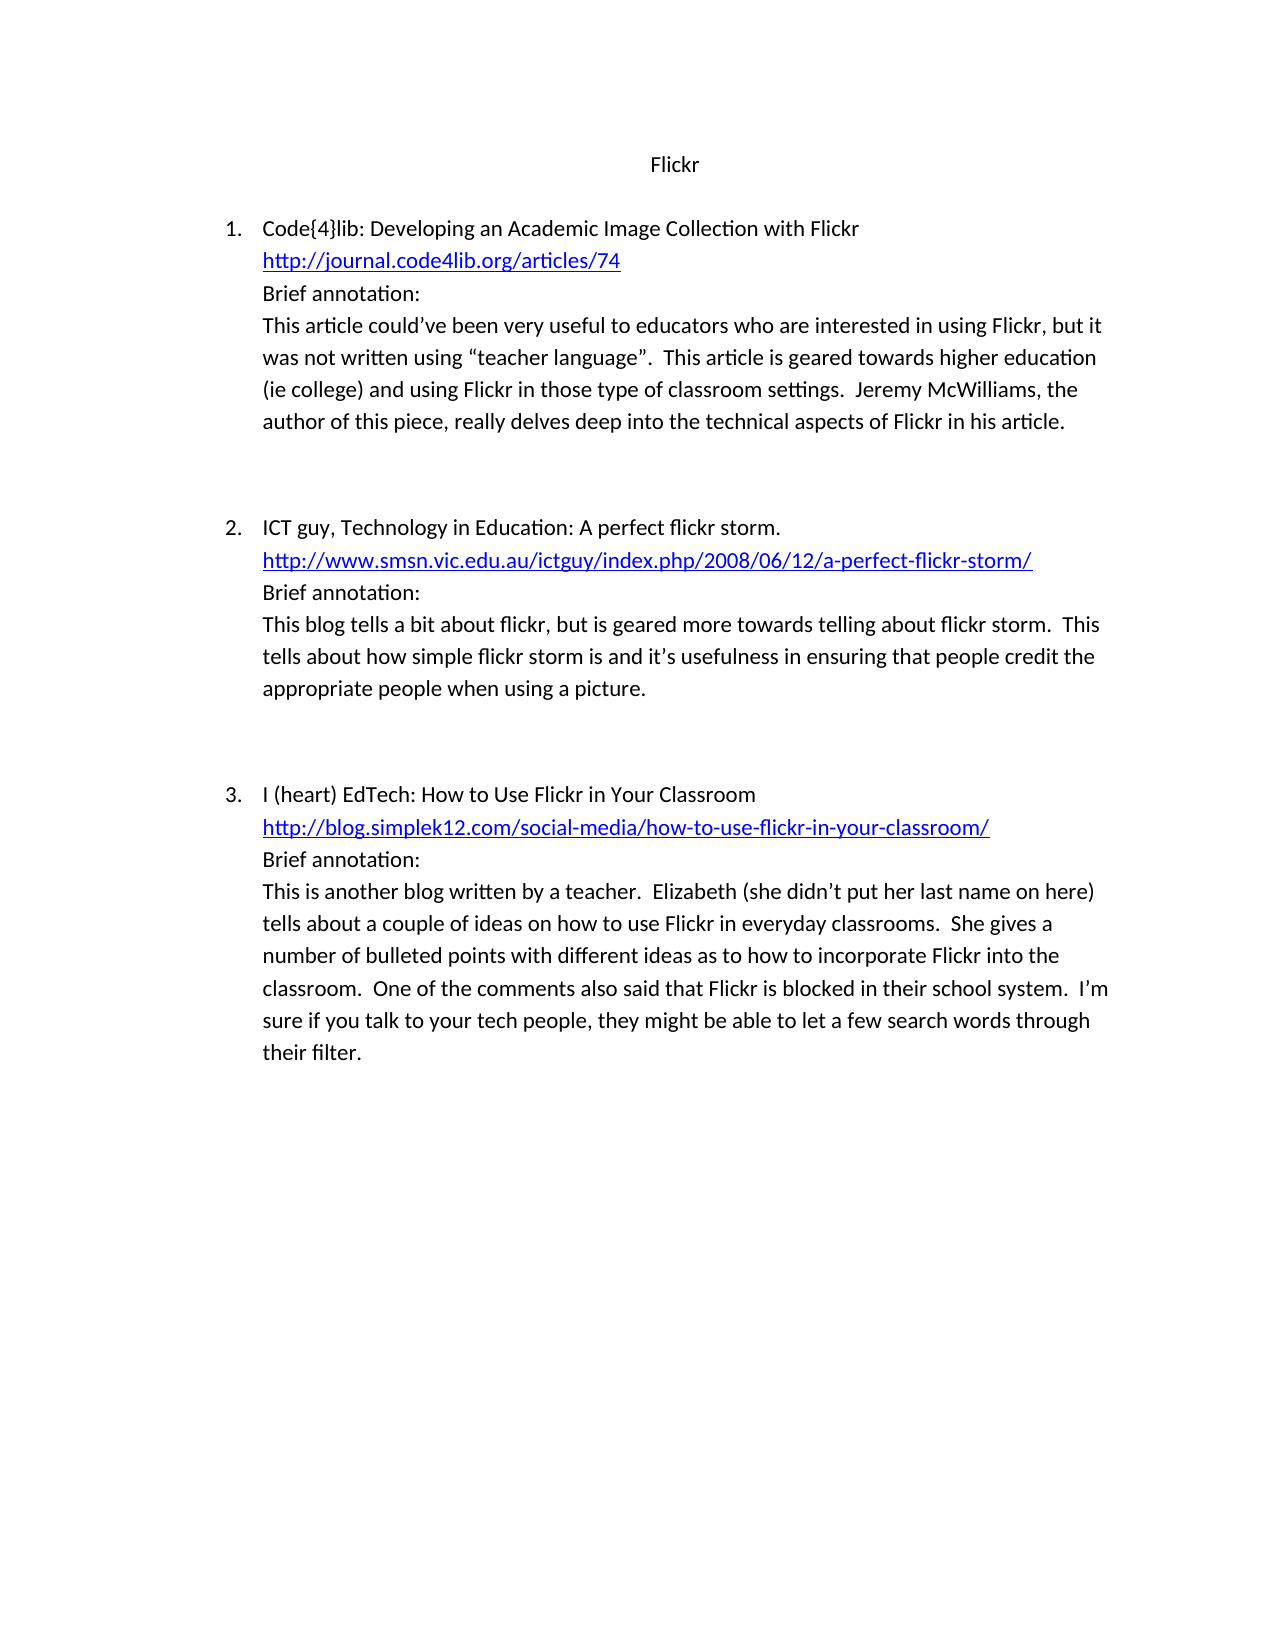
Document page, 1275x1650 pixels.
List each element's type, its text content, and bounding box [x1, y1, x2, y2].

list http://www.smsn.vic.edu.au/ictguy/index.php/2008/06/12/a-perfect-flickr-storm/ [262, 546, 1125, 574]
list Brief annotation: [262, 578, 1125, 606]
list I (heart) EdTech: How to Use Flickr in Your Classroom [225, 781, 1125, 808]
list Code{4}lib: Developing an Academic Image Collection with Flickr [225, 214, 1125, 242]
list Brief annotation: [262, 279, 1125, 307]
list This blog tells a bit about flickr, but is geared more towards telling about flickr storm. This tells about how simple flickr storm is and it’s usefulness in ensuring that people credit the appropriate people when using a picture. [262, 610, 1125, 702]
list Brief annotation: [262, 845, 1125, 873]
list This article could’ve been very useful to educators who are interested in using Flickr, but it was not written using “teacher language”. This article is geared towards higher education (ie college) and using Flickr in those type of classroom settings. Jeremy McWilliams, the author of this piece, really delves deep into the technical aspects of Flickr in his article. [262, 311, 1125, 436]
list Flickr [225, 150, 1125, 178]
list http://journal.code4lib.org/articles/74 [262, 247, 1125, 274]
list http://blog.simplek12.com/social-media/how-to-use-flickr-in-your-classroom/ [262, 813, 1125, 841]
list This is another blog written by a teacher. Elizabeth (she didn’t put her last name on here) tells about a couple of ideas on how to use Flickr in everyday classrooms. She gives a number of bulleted points with different ideas as to how to incorporate Flickr into the classroom. One of the comments also said that Flickr is blocked in their school system. I’m sure if you talk to your tech people, they might be able to let a few search words through their filter. [262, 877, 1125, 1066]
list ICT guy, Technology in Education: A perfect flickr storm. [225, 513, 1125, 542]
